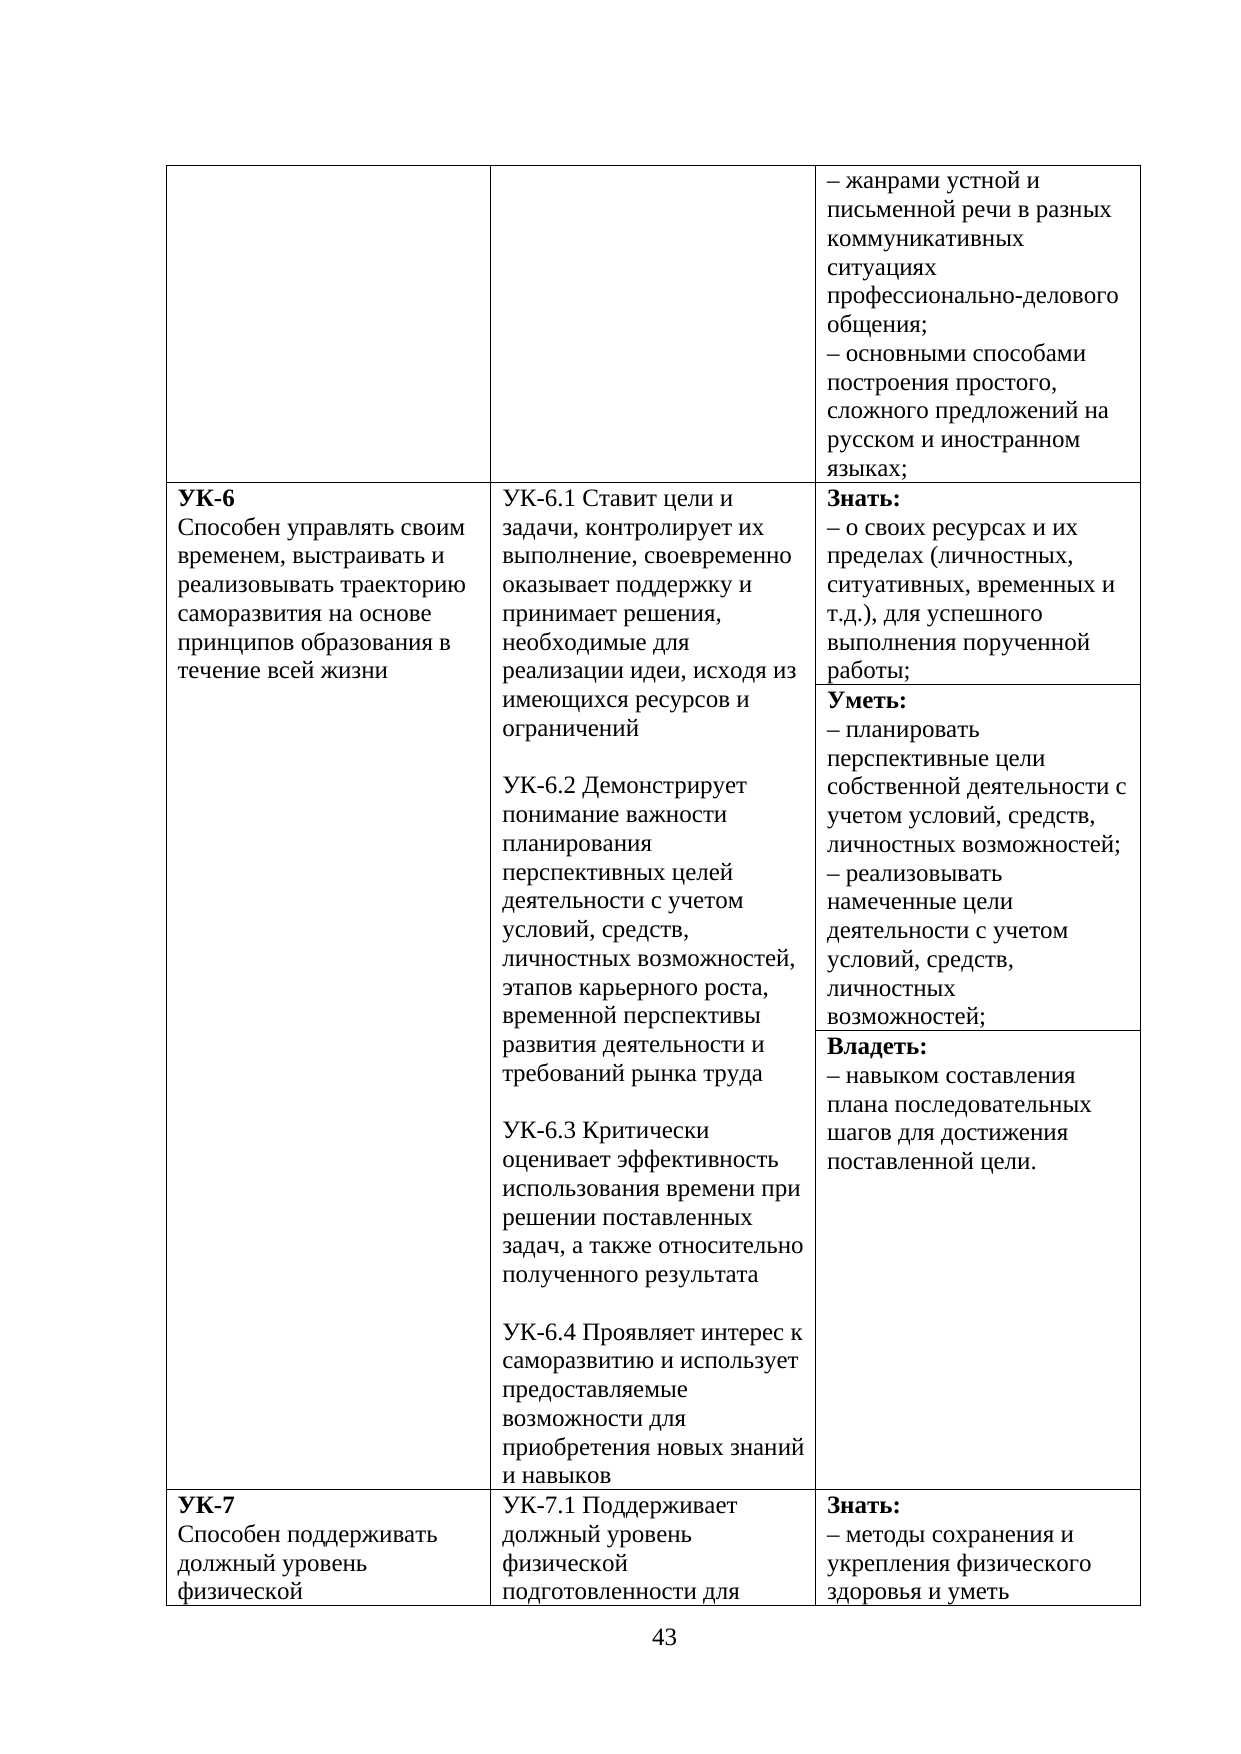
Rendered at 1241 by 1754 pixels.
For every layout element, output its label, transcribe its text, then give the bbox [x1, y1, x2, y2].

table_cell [167, 1490, 490, 1605]
table_cell УК-6.1 Ставит цели и задачи, контролирует их выполнение, своевременно оказывает поддержку и принимает решения, необходимые для реализации идеи, исходя из имеющихся ресурсов и ограничений УК-6.2 Демонстрирует понимание важности планирования перспективных целей деятельности с учетом условий, средств, личностных возможностей, этапов карьерного роста, временной перспективы развития деятельности и требований рынка труда УК-6.3 Критически оценивает эффективность использования времени при решении поставленных задач, а также относительно полученного результата УК-6.4 Проявляет интерес к саморазвитию и использует предоставляемые возможности для приобретения новых знаний и навыков [491, 483, 815, 1489]
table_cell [816, 166, 1140, 482]
table_cell УК-6 Способен управлять своим временем, выстраивать и реализовывать траекторию саморазвития на основе принципов образования в течение всей жизни [167, 483, 490, 1489]
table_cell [491, 1490, 815, 1605]
table_cell Уметь: – планировать перспективные цели собственной деятельности с учетом условий, средств, личностных возможностей; – реализовывать намеченные цели деятельности с учетом условий, средств, личностных возможностей; [816, 685, 1140, 1030]
table_cell Владеть: – навыком составления плана последовательных шагов для достижения поставленной цели. [816, 1031, 1140, 1489]
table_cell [816, 1490, 1140, 1605]
table_cell Знать: – о своих ресурсах и их пределах (личностных, ситуативных, временных и т.д.), для успешного выполнения порученной работы; [816, 483, 1140, 684]
